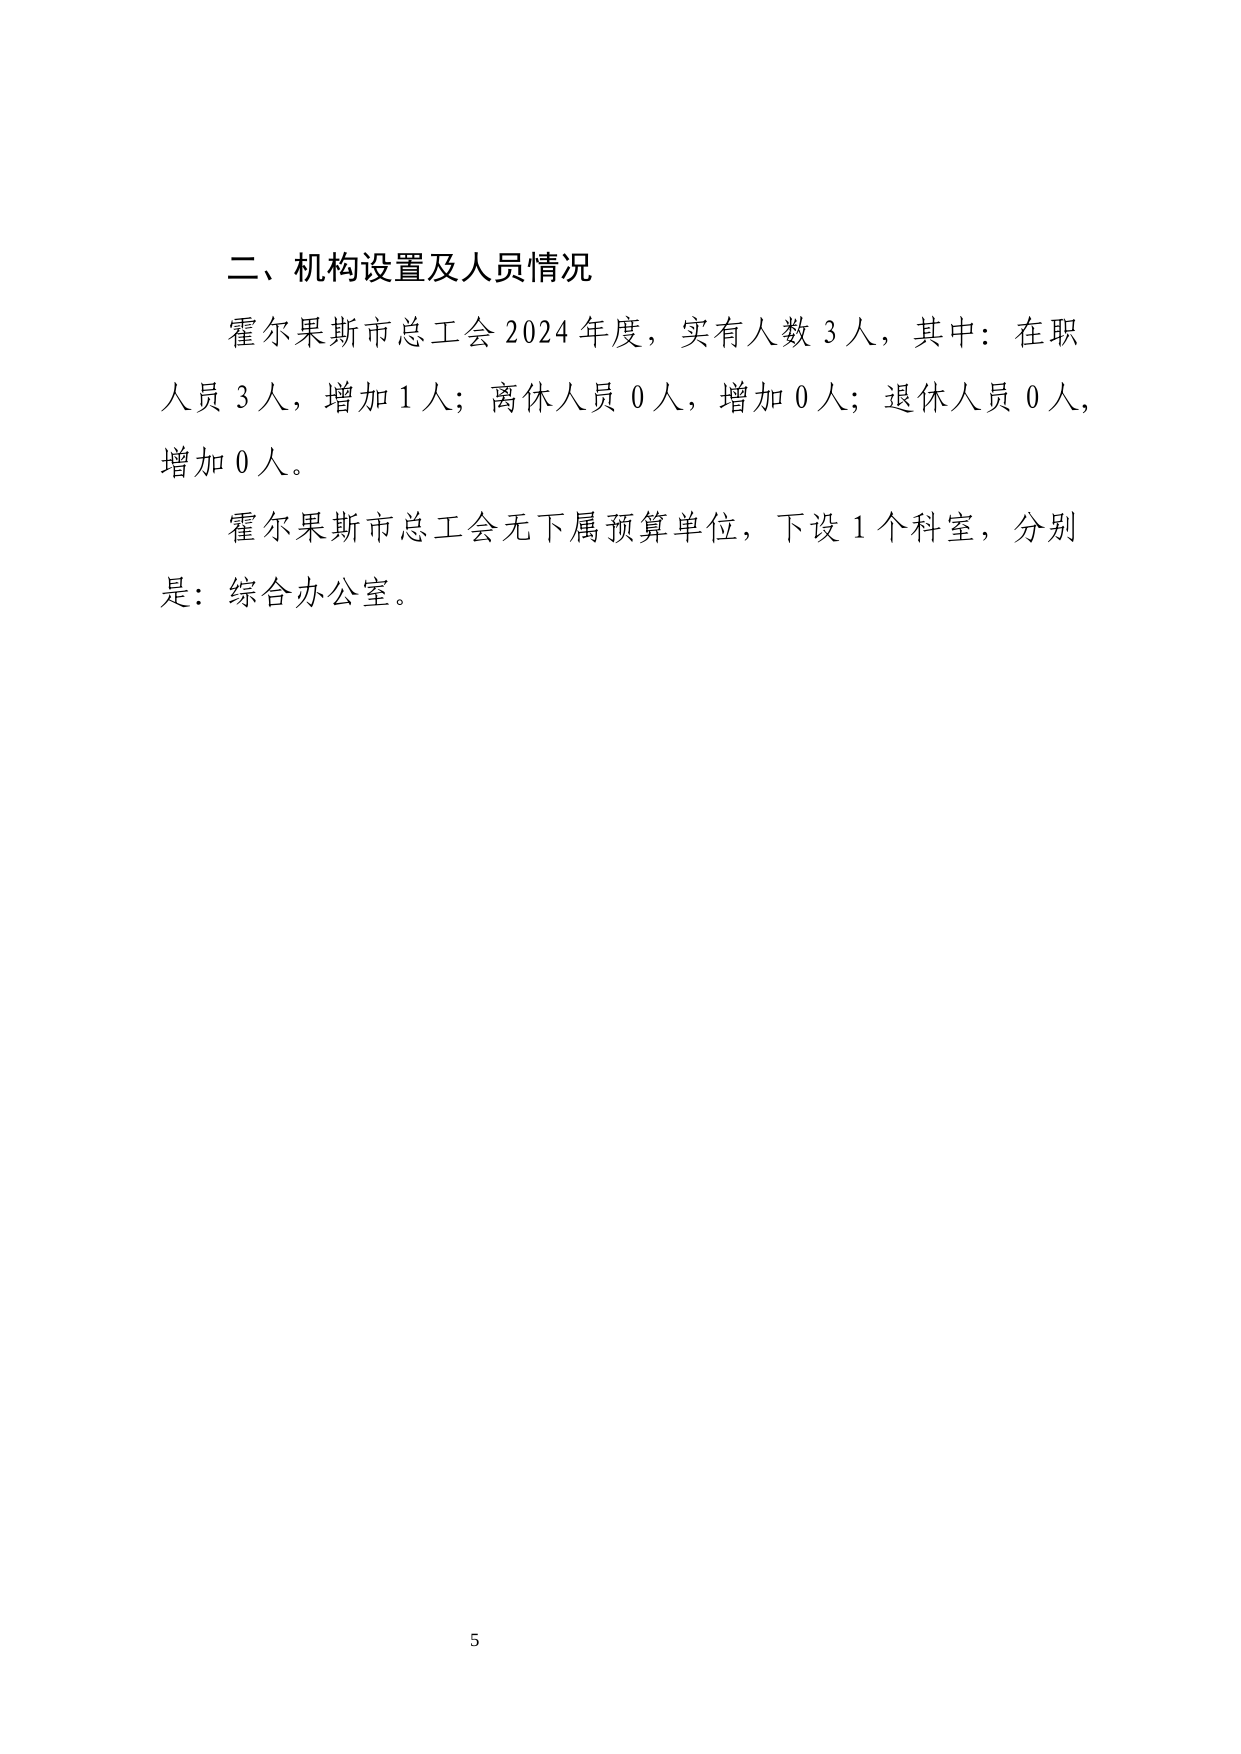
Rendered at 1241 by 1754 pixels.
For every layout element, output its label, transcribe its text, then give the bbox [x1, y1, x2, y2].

text 霍尔果斯市总工会2024年度，实有人数3人，其中：在职人员3人，增加1人；离休人员0人，增加0人；退休人员0人,增加0人。 [159, 298, 1081, 493]
text 霍尔果斯市总工会无下属预算单位，下设1个科室，分别是：综合办公室。 [159, 493, 1081, 623]
text 二、机构设置及人员情况 [159, 233, 1081, 298]
